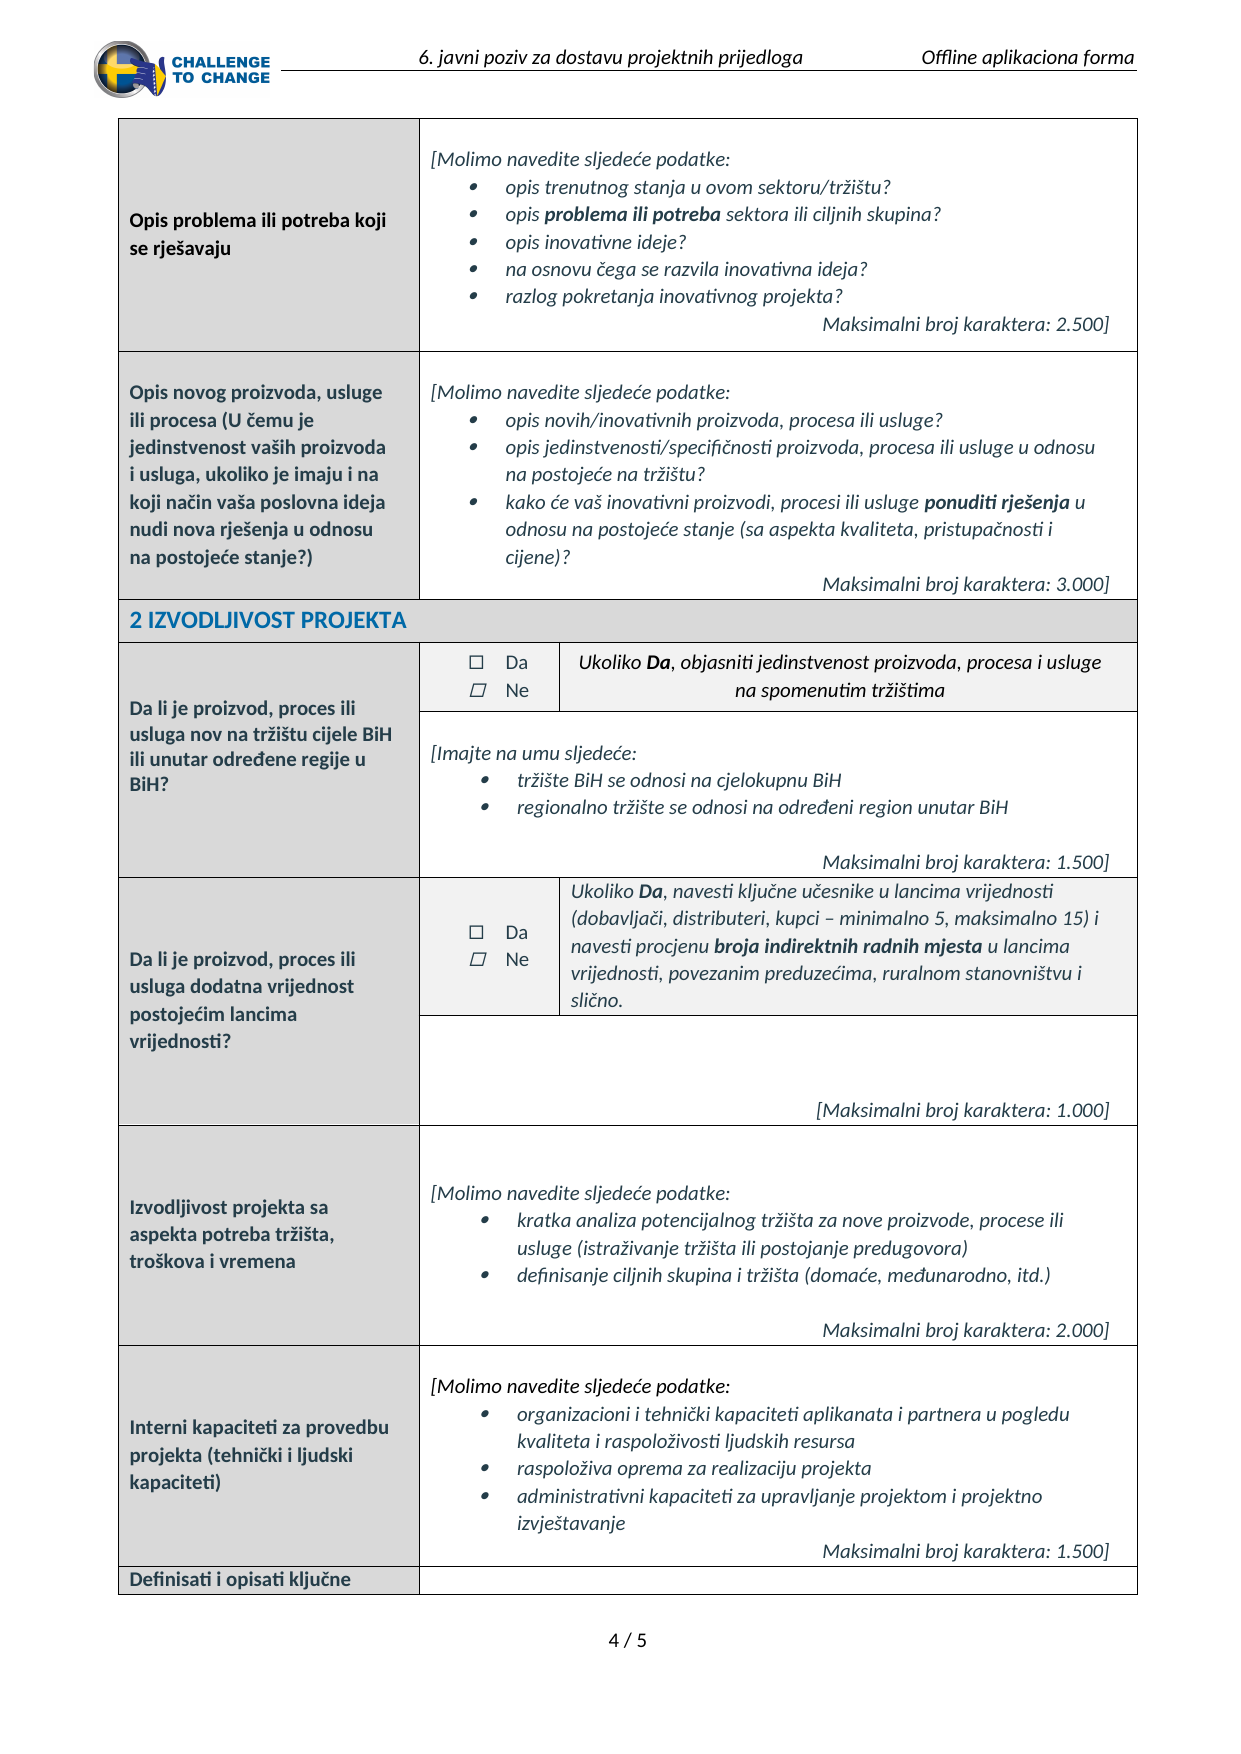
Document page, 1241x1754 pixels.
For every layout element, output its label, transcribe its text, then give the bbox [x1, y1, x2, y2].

table_cell [Maksimalni broj karaktera: 1.000] [420, 1016, 1137, 1124]
picture [93, 41, 270, 98]
table_cell Da Ne [420, 643, 559, 711]
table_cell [420, 1567, 1137, 1594]
table_cell Ukoliko Da, navesti ključne učesnike u lancima vrijednosti (dobavljači, distributeri, kupci – minimalno 5, maksimalno 15) i navesti procjenu broja indirektnih radnih mjesta u lancima vrijednosti, povezanim preduzećima, ruralnom stanovništvu i slično. [560, 878, 1137, 1015]
table_cell Opis problema ili potreba koji se rješavaju [119, 119, 419, 351]
table_cell [Molimo navedite sljedeće podatke: kratka analiza potencijalnog tržišta za nove proizvode, procese ili usluge (istraživanje tržišta ili postojanje predugovora) definisanje ciljnih skupina i tržišta (domaće, međunarodno, itd.) Maksimalni broj karaktera: 2.000] [420, 1126, 1137, 1345]
table_cell Da Ne [420, 878, 559, 1015]
table_cell Izvodljivost projekta sa aspekta potreba tržišta, troškova i vremena [119, 1126, 419, 1345]
table_cell Opis novog proizvoda, usluge ili procesa (U čemu je jedinstvenost vaših proizvoda i usluga, ukoliko je imaju i na koji način vaša poslovna ideja nudi nova rješenja u odnosu na postojeće stanje?) [119, 352, 419, 599]
table_cell 2 IZVODLJIVOST PROJEKTA [119, 600, 1137, 642]
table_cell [119, 1567, 419, 1594]
table_cell [Molimo navedite sljedeće podatke: organizacioni i tehnički kapaciteti aplikanata i partnera u pogledu kvaliteta i raspoloživosti ljudskih resursa raspoloživa oprema za realizaciju projekta administrativni kapaciteti za upravljanje projektom i projektno izvještavanje Maksimalni broj karaktera: 1.500] [420, 1346, 1137, 1566]
table_cell [Molimo navedite sljedeće podatke: opis trenutnog stanja u ovom sektoru/tržištu? opis problema ili potreba sektora ili ciljnih skupina? opis inovativne ideje? na osnovu čega se razvila inovativna ideja? razlog pokretanja inovativnog projekta? Maksimalni broj karaktera: 2.500] [420, 119, 1137, 351]
table_cell Interni kapaciteti za provedbu projekta (tehnički i ljudski kapaciteti) [119, 1346, 419, 1566]
table_cell [Imajte na umu sljedeće: tržište BiH se odnosi na cjelokupnu BiH regionalno tržište se odnosi na određeni region unutar BiH Maksimalni broj karaktera: 1.500] [420, 712, 1137, 877]
table_cell [Molimo navedite sljedeće podatke: opis novih/inovativnih proizvoda, procesa ili usluge? opis jedinstvenosti/specifičnosti proizvoda, procesa ili usluge u odnosu na postojeće na tržištu? kako će vaš inovativni proizvodi, procesi ili usluge ponuditi rješenja u odnosu na postojeće stanje (sa aspekta kvaliteta, pristupačnosti i cijene)? Maksimalni broj karaktera: 3.000] [420, 352, 1137, 599]
table_cell Da li je proizvod, proces ili usluga dodatna vrijednost postojećim lancima vrijednosti? [119, 878, 419, 1124]
table_cell Ukoliko Da, objasniti jedinstvenost proizvoda, procesa i usluge na spomenutim tržištima [560, 643, 1137, 711]
table_cell Da li je proizvod, proces ili usluga nov na tržištu cijele BiH ili unutar određene regije u BiH? [119, 643, 419, 877]
